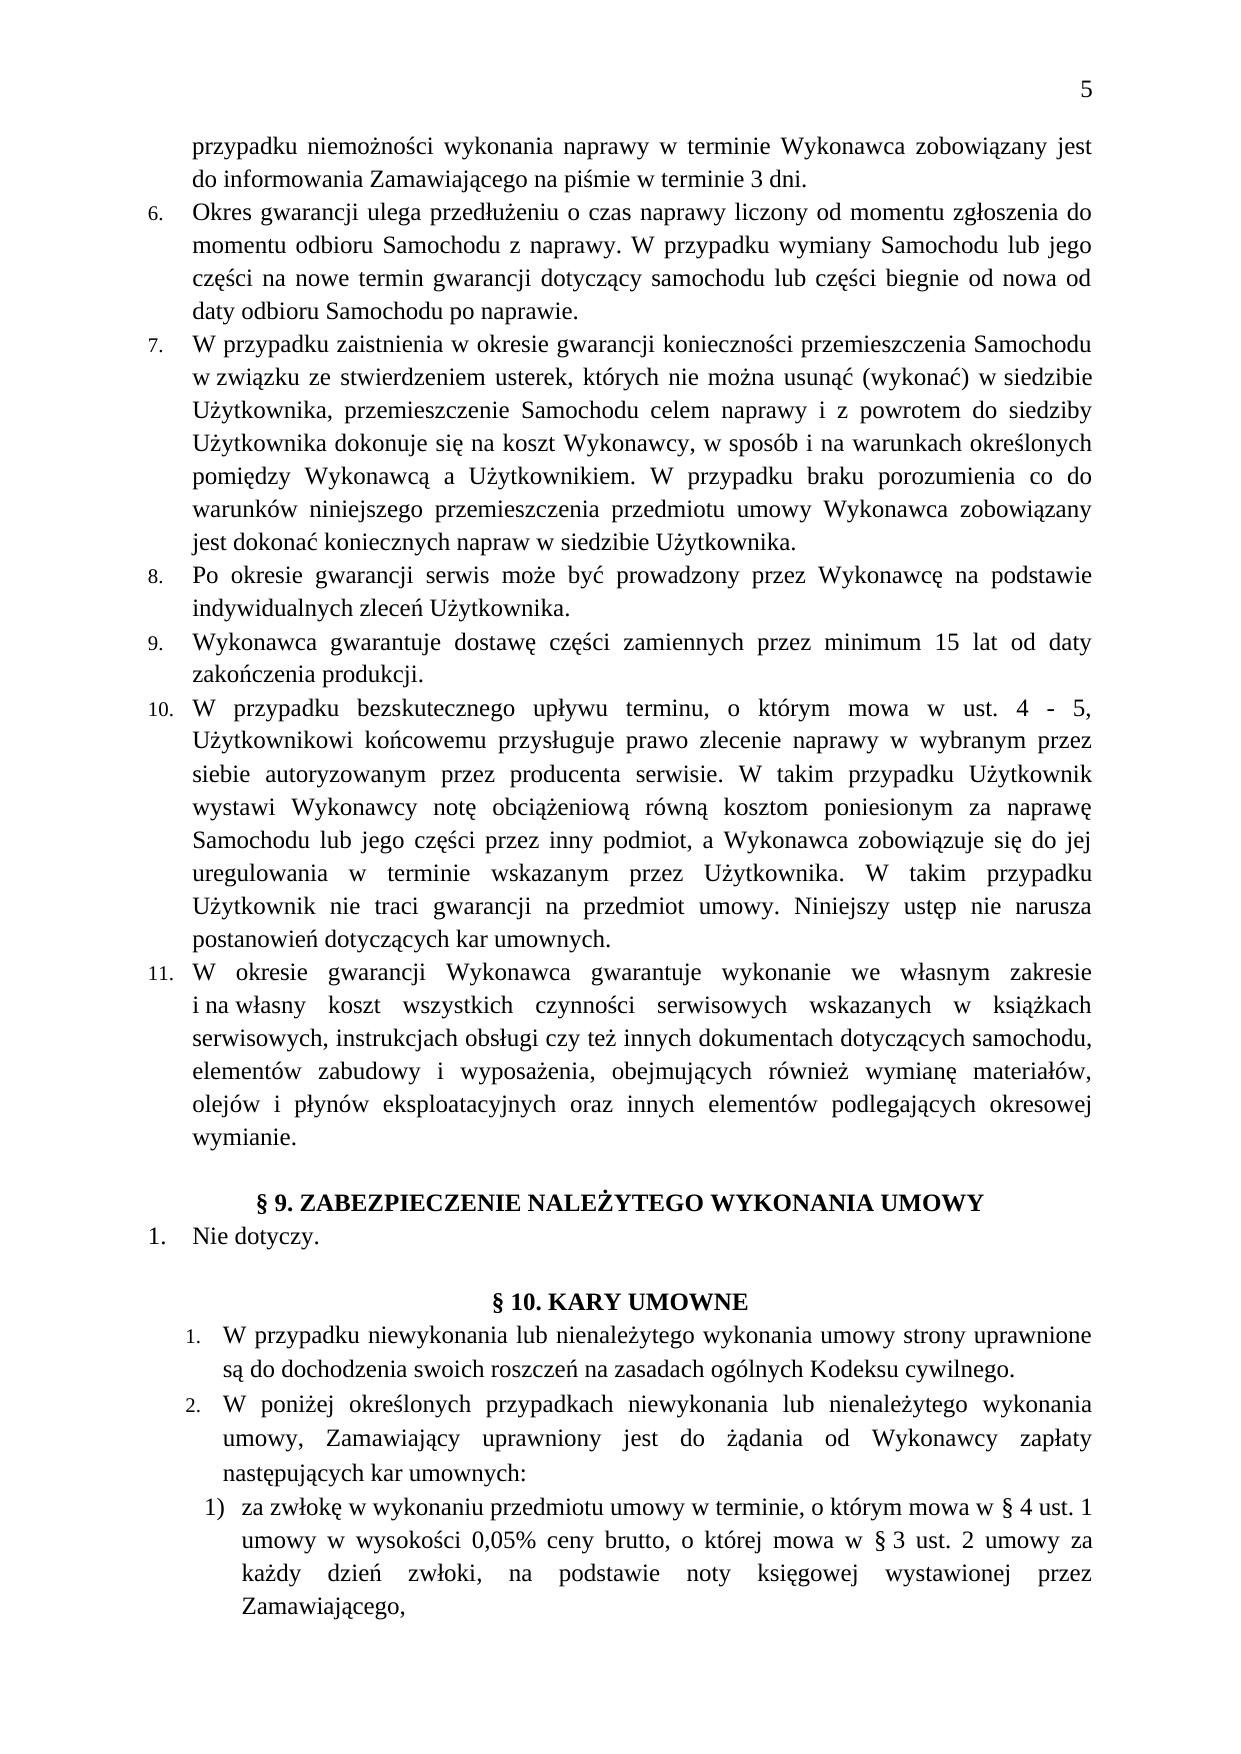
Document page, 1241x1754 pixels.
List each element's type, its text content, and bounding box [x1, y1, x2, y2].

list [148, 131, 1093, 193]
list Okres gwarancji ulega przedłużeniu o czas naprawy liczony od momentu zgłoszenia do momentu odbioru Samochodu z naprawy. W przypadku wymiany Samochodu lub jego części na nowe termin gwarancji dotyczący samochodu lub części biegnie od nowa od daty odbioru Samochodu po naprawie. [148, 197, 1093, 325]
list Wykonawca gwarantuje dostawę części zamiennych przez minimum 15 lat od daty zakończenia produkcji. [148, 627, 1093, 688]
list za zwłokę w wykonaniu przedmiotu umowy w terminie, o którym mowa w § 4 ust. 1 umowy w wysokości 0,05% ceny brutto, o której mowa w § 3 ust. 2 umowy za każdy dzień zwłoki, na podstawie noty księgowej wystawionej przez Zamawiającego, [204, 1492, 1093, 1620]
list Po okresie gwarancji serwis może być prowadzony przez Wykonawcę na podstawie indywidualnych zleceń Użytkownika. [148, 561, 1093, 622]
text § 10. KARY UMOWNE [148, 1287, 1093, 1316]
list W okresie gwarancji Wykonawca gwarantuje wykonanie we własnym zakresie i na własny koszt wszystkich czynności serwisowych wskazanych w książkach serwisowych, instrukcjach obsługi czy też innych dokumentach dotyczących samochodu, elementów zabudowy i wyposażenia, obejmujących również wymianę materiałów, olejów i płynów eksploatacyjnych oraz innych elementów podlegających okresowej wymianie. [148, 957, 1093, 1151]
list W poniżej określonych przypadkach niewykonania lub nienależytego wykonania umowy, Zamawiający uprawniony jest do żądania od Wykonawcy zapłaty następujących kar umownych: [185, 1389, 1093, 1487]
list Nie dotyczy. [148, 1221, 1093, 1250]
list W przypadku niewykonania lub nienależytego wykonania umowy strony uprawnione są do dochodzenia swoich roszczeń na zasadach ogólnych Kodeksu cywilnego. [185, 1320, 1093, 1383]
list W przypadku zaistnienia w okresie gwarancji konieczności przemieszczenia Samochodu w związku ze stwierdzeniem usterek, których nie można usunąć (wykonać) w siedzibie Użytkownika, przemieszczenie Samochodu celem naprawy i z powrotem do siedziby Użytkownika dokonuje się na koszt Wykonawcy, w sposób i na warunkach określonych pomiędzy Wykonawcą a Użytkownikiem. W przypadku braku porozumienia co do warunków niniejszego przemieszczenia przedmiotu umowy Wykonawca zobowiązany jest dokonać koniecznych napraw w siedzibie Użytkownika. [148, 329, 1093, 556]
list W przypadku bezskutecznego upływu terminu, o którym mowa w ust. 4 - 5, Użytkownikowi końcowemu przysługuje prawo zlecenie naprawy w wybranym przez siebie autoryzowanym przez producenta serwisie. W takim przypadku Użytkownik wystawi Wykonawcy notę obciążeniową równą kosztom poniesionym za naprawę Samochodu lub jego części przez inny podmiot, a Wykonawca zobowiązuje się do jej uregulowania w terminie wskazanym przez Użytkownika. W takim przypadku Użytkownik nie traci gwarancji na przedmiot umowy. Niniejszy ustęp nie narusza postanowień dotyczących kar umownych. [148, 693, 1093, 952]
text § 9. ZABEZPIECZENIE NALEŻYTEGO WYKONANIA UMOWY [148, 1188, 1093, 1217]
